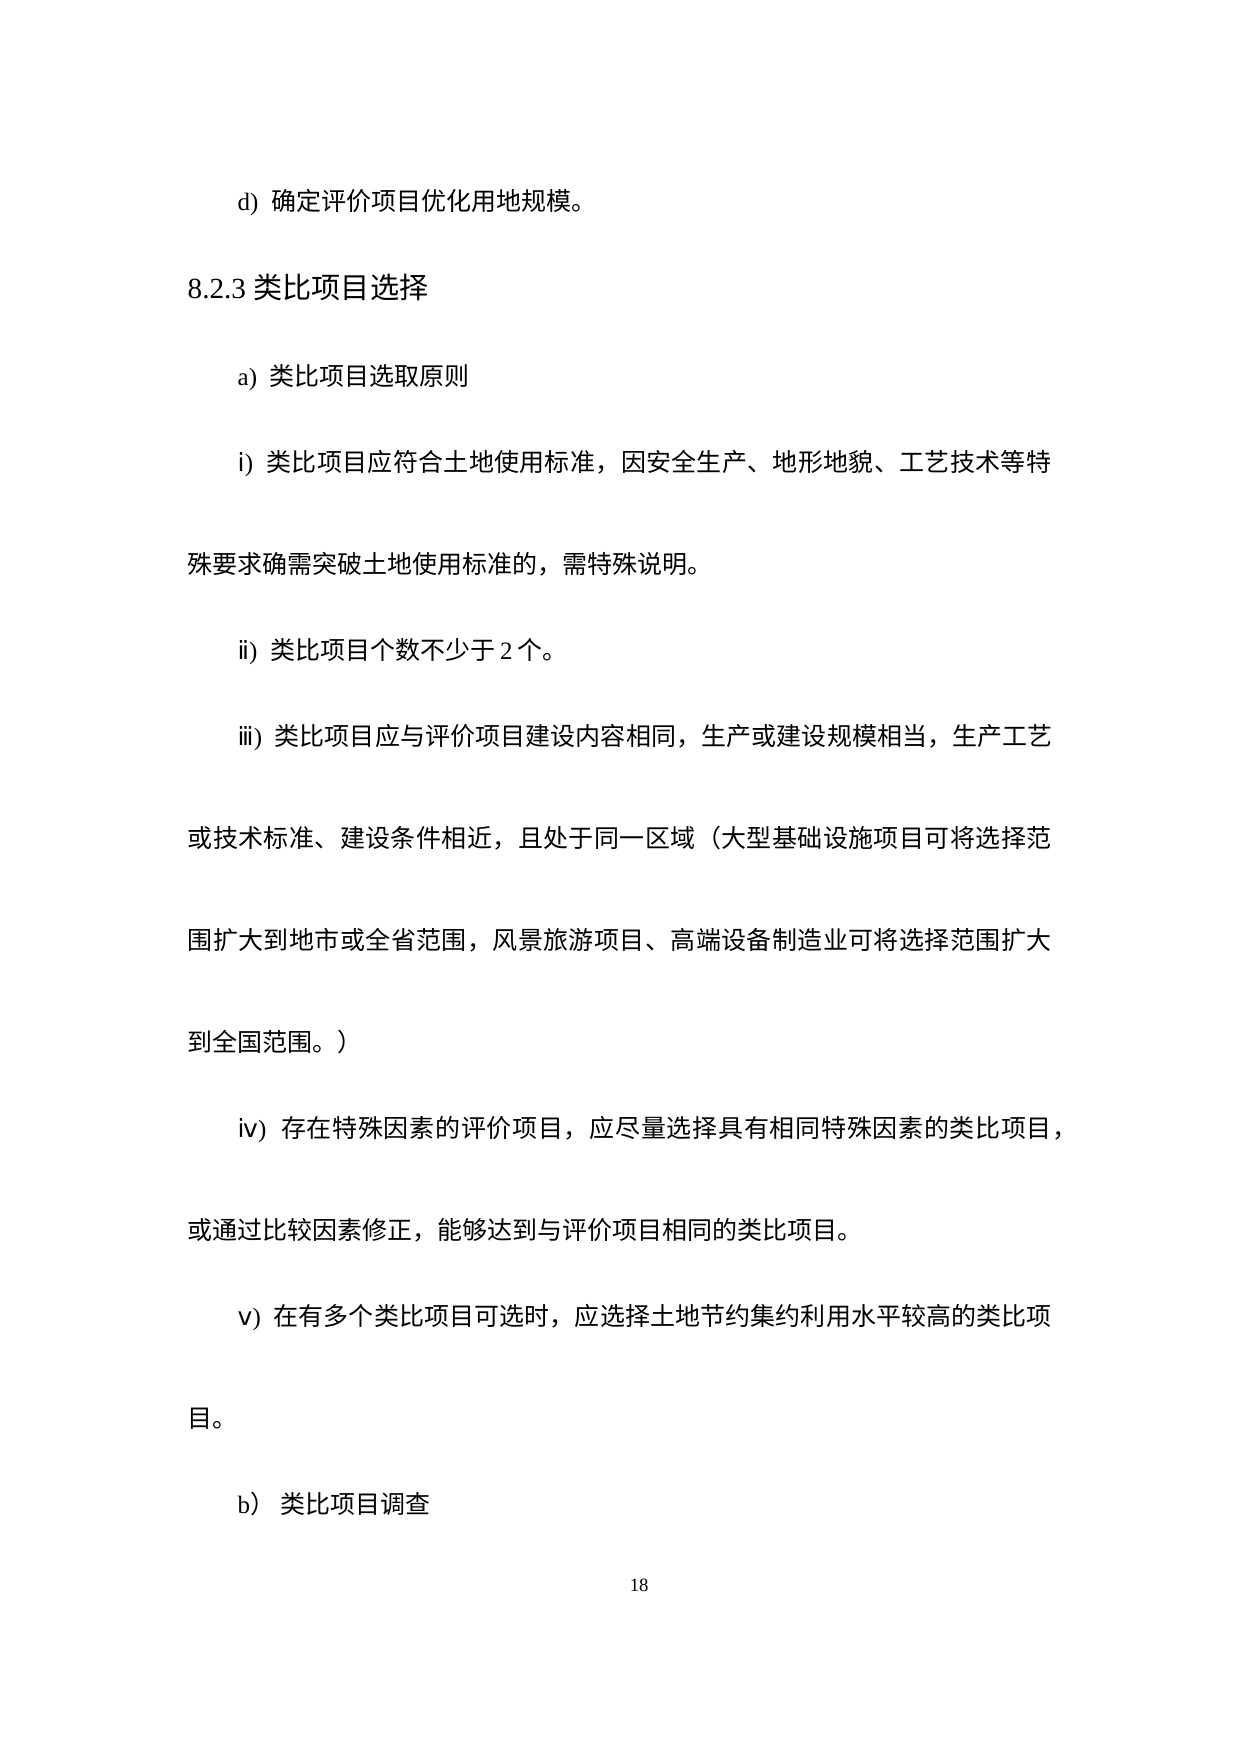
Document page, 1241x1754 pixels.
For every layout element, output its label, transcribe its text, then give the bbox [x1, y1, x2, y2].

text ⅰ) 类比项目应符合土地使用标准，因安全生产、地形地貌、工艺技术等特殊要求确需突破土地使用标准的，需特殊说明。 [187, 427, 1053, 597]
text ⅳ) 存在特殊因素的评价项目，应尽量选择具有相同特殊因素的类比项目，或通过比较因素修正，能够达到与评价项目相同的类比项目。 [187, 1093, 1053, 1262]
text a) 类比项目选取原则 [187, 341, 1053, 409]
text b） 类比项目调查 [187, 1468, 1053, 1536]
text ⅴ) 在有多个类比项目可选时，应选择土地节约集约利用水平较高的类比项目。 [187, 1281, 1053, 1450]
text ⅲ) 类比项目应与评价项目建设内容相同，生产或建设规模相当，生产工艺或技术标准、建设条件相近，且处于同一区域（大型基础设施项目可将选择范围扩大到地市或全省范围，风景旅游项目、高端设备制造业可将选择范围扩大到全国范围。） [187, 701, 1053, 1074]
text ⅱ) 类比项目个数不少于2个。 [187, 615, 1053, 683]
subtitle 8.2.3 类比项目选择 [187, 252, 1053, 320]
text d) 确定评价项目优化用地规模。 [187, 166, 1053, 234]
